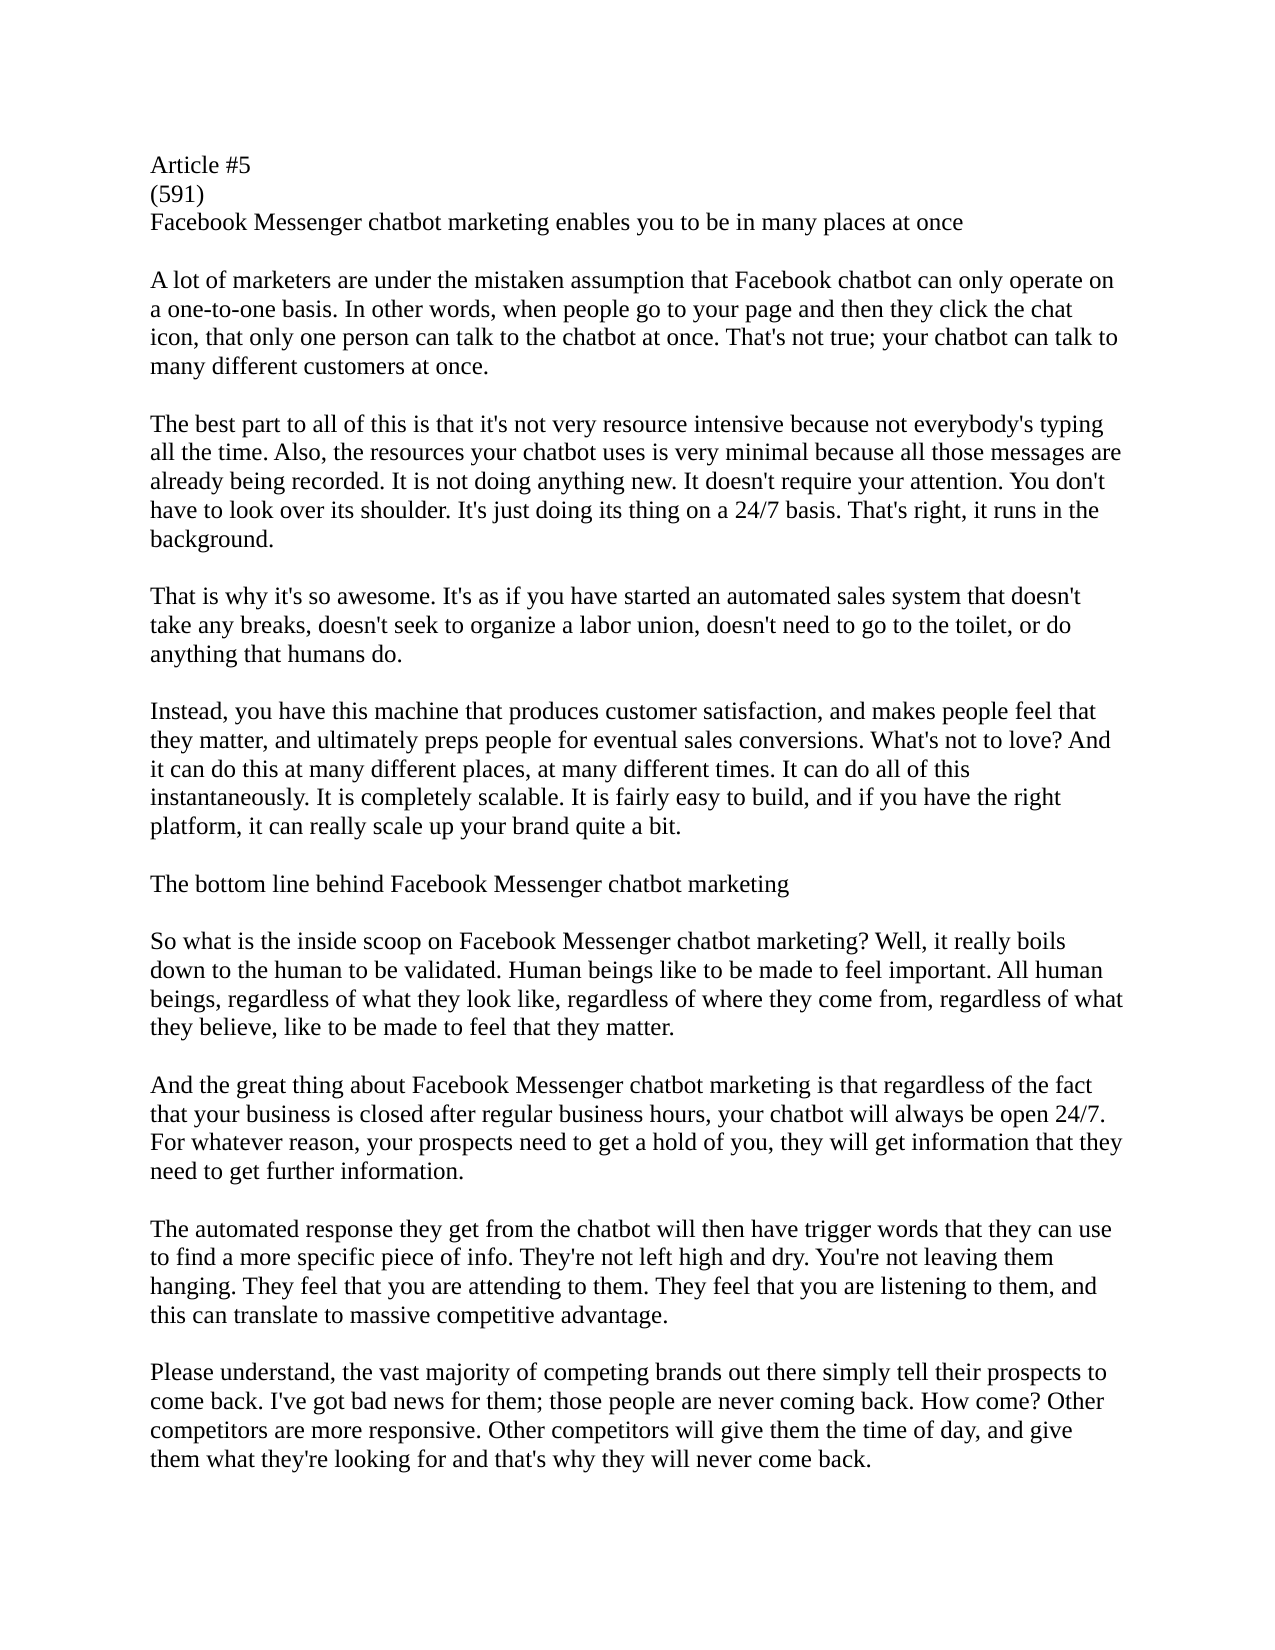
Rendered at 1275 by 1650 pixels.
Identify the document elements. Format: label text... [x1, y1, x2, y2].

text And the great thing about Facebook Messenger chatbot marketing is that regardless of the fact that your business is closed after regular business hours, your chatbot will always be open 24/7. For whatever reason, your prospects need to get a hold of you, they will get information that they need to get further information. [150, 1070, 1125, 1185]
text Facebook Messenger chatbot marketing enables you to be in many places at once [150, 207, 1125, 236]
text Please understand, the vast majority of competing brands out there simply tell their prospects to come back. I've got bad news for them; those people are never coming back. How come? Other competitors are more responsive. Other competitors will give them the time of day, and give them what they're looking for and that's why they will never come back. [150, 1357, 1125, 1472]
text Article #5 [150, 150, 1125, 179]
text Instead, you have this machine that produces customer satisfaction, and makes people feel that they matter, and ultimately preps people for eventual sales conversions. What's not to love? And it can do this at many different places, at many different times. It can do all of this instantaneously. It is completely scalable. It is fairly easy to build, and if you have the right platform, it can really scale up your brand quite a bit. [150, 696, 1125, 840]
text That is why it's so awesome. It's as if you have started an automated sales system that doesn't take any breaks, doesn't seek to organize a labor union, doesn't need to go to the toilet, or do anything that humans do. [150, 581, 1125, 667]
text The bottom line behind Facebook Messenger chatbot marketing [150, 869, 1125, 897]
text The automated response they get from the chatbot will then have trigger words that they can use to find a more specific piece of info. They're not left high and dry. You're not leaving them hanging. They feel that you are attending to them. They feel that you are listening to them, and this can translate to massive competitive advantage. [150, 1214, 1125, 1329]
text (591) [150, 179, 1125, 207]
text So what is the inside scoop on Facebook Messenger chatbot marketing? Well, it really boils down to the human to be validated. Human beings like to be made to feel important. All human beings, regardless of what they look like, regardless of where they come from, regardless of what they believe, like to be made to feel that they matter. [150, 926, 1125, 1041]
text The best part to all of this is that it's not very resource intensive because not everybody's typing all the time. Also, the resources your chatbot uses is very minimal because all those messages are already being recorded. It is not doing anything new. It doesn't require your attention. You don't have to look over its shoulder. It's just doing its thing on a 24/7 basis. That's right, it runs in the background. [150, 409, 1125, 552]
text A lot of marketers are under the mistaken assumption that Facebook chatbot can only operate on a one-to-one basis. In other words, when people go to your page and then they click the chat icon, that only one person can talk to the chatbot at once. That's not true; your chatbot can talk to many different customers at once. [150, 265, 1125, 380]
